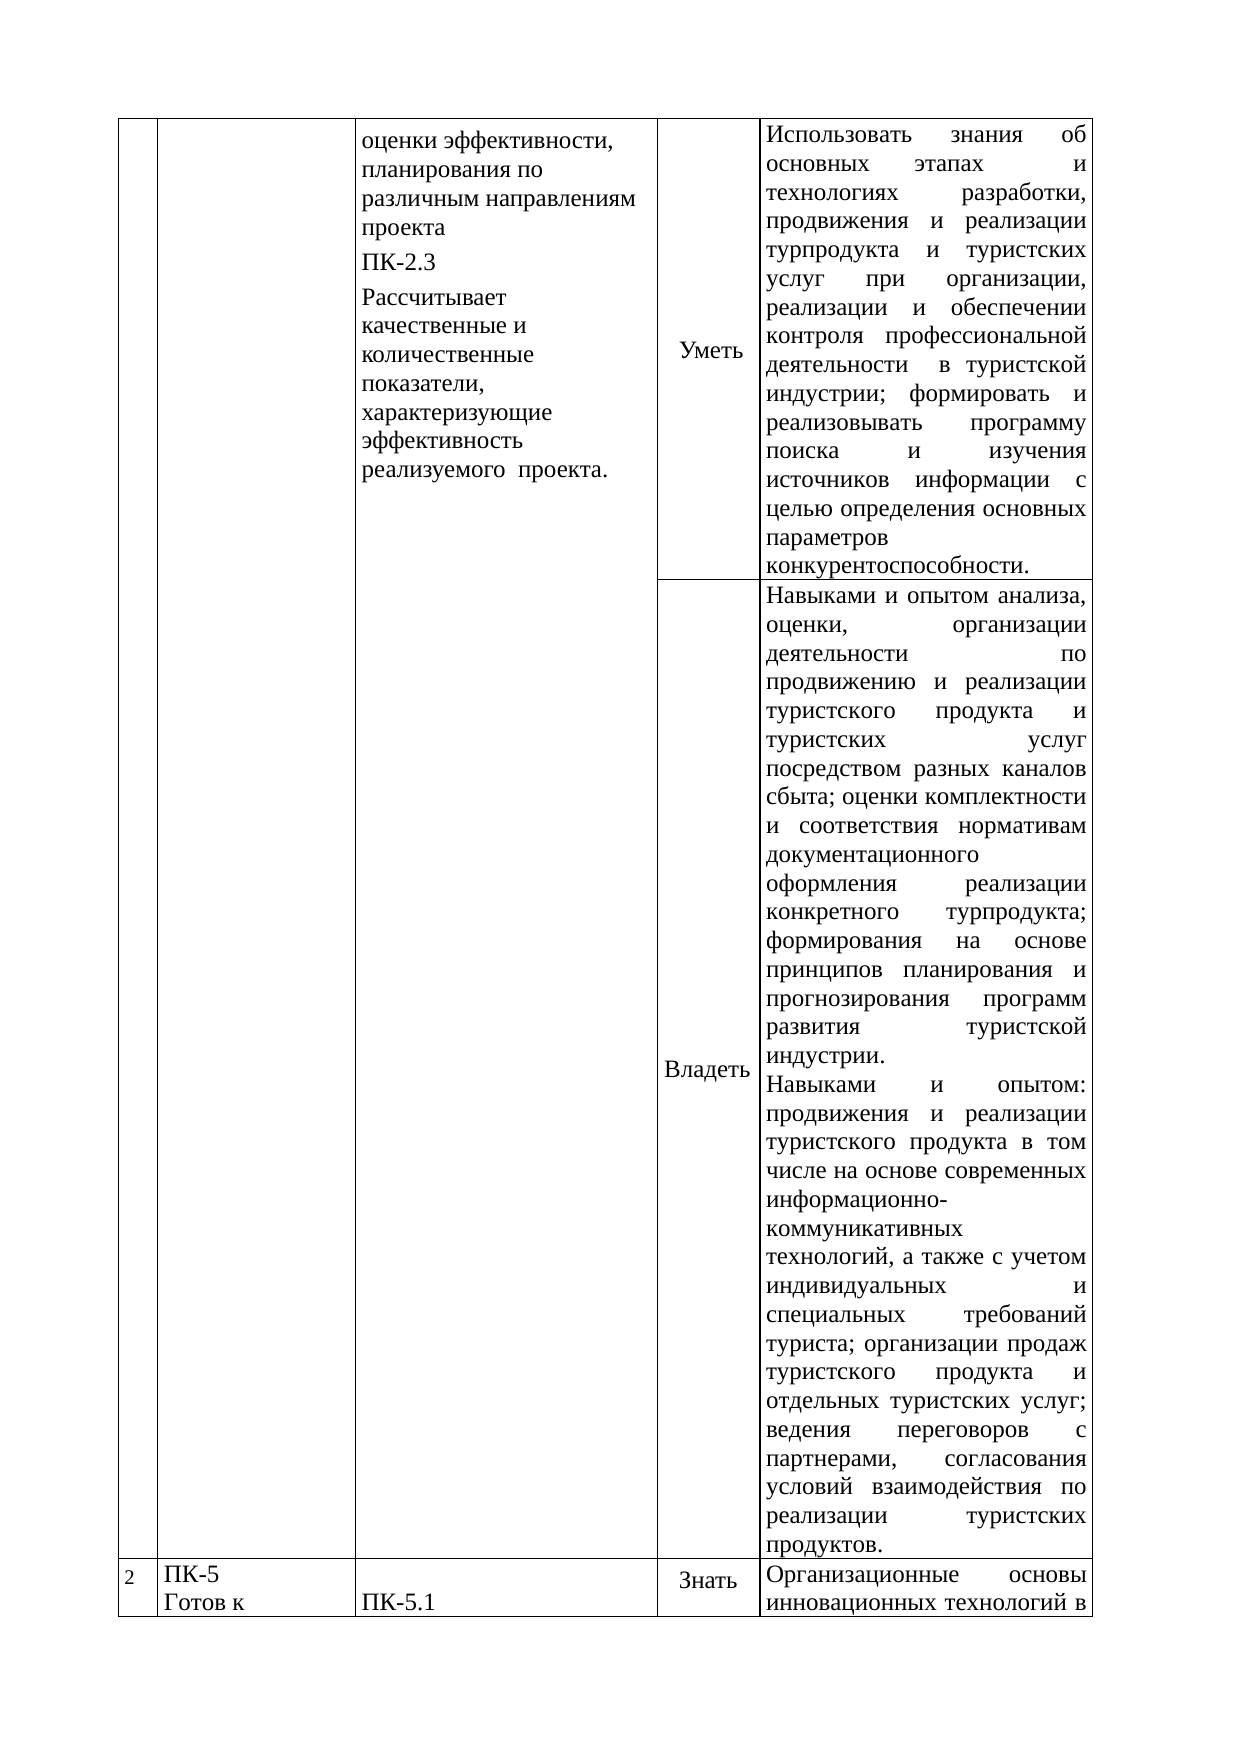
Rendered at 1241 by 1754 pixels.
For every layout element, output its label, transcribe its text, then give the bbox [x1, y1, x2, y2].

table_cell 2 [119, 1559, 157, 1616]
table_cell Знать [658, 1559, 759, 1616]
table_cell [761, 1559, 1092, 1616]
table_cell Уметь [658, 119, 759, 579]
table_cell Владеть [658, 580, 759, 1558]
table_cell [356, 1559, 657, 1616]
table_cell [356, 119, 657, 1558]
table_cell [158, 119, 355, 1558]
table_cell Навыками и опытом анализа, оценки, организации деятельности по продвижению и реализации туристского продукта и туристских услуг посредством разных каналов сбыта; оценки комплектности и соответствия нормативам документационного оформления реализации конкретного турпродукта; формирования на основе принципов планирования и прогнозирования программ развития туристской индустрии. Навыками и опытом: продвижения и реализации туристского продукта в том числе на основе современных информационно-коммуникативных технологий, а также с учетом индивидуальных и специальных требований туриста; организации продаж туристского продукта и отдельных туристских услуг; ведения переговоров с партнерами, согласования условий взаимодействия по реализации туристских продуктов. [761, 580, 1092, 1558]
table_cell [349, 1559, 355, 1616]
table_cell Использовать знания об основных этапах и технологиях разработки, продвижения и реализации турпродукта и туристских услуг при организации, реализации и обеспечении контроля профессиональной деятельности в туристской индустрии; формировать и реализовывать программу поиска и изучения источников информации с целью определения основных параметров конкурентоспособности. [761, 119, 1092, 579]
table_cell 1 [119, 119, 157, 1558]
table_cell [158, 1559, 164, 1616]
